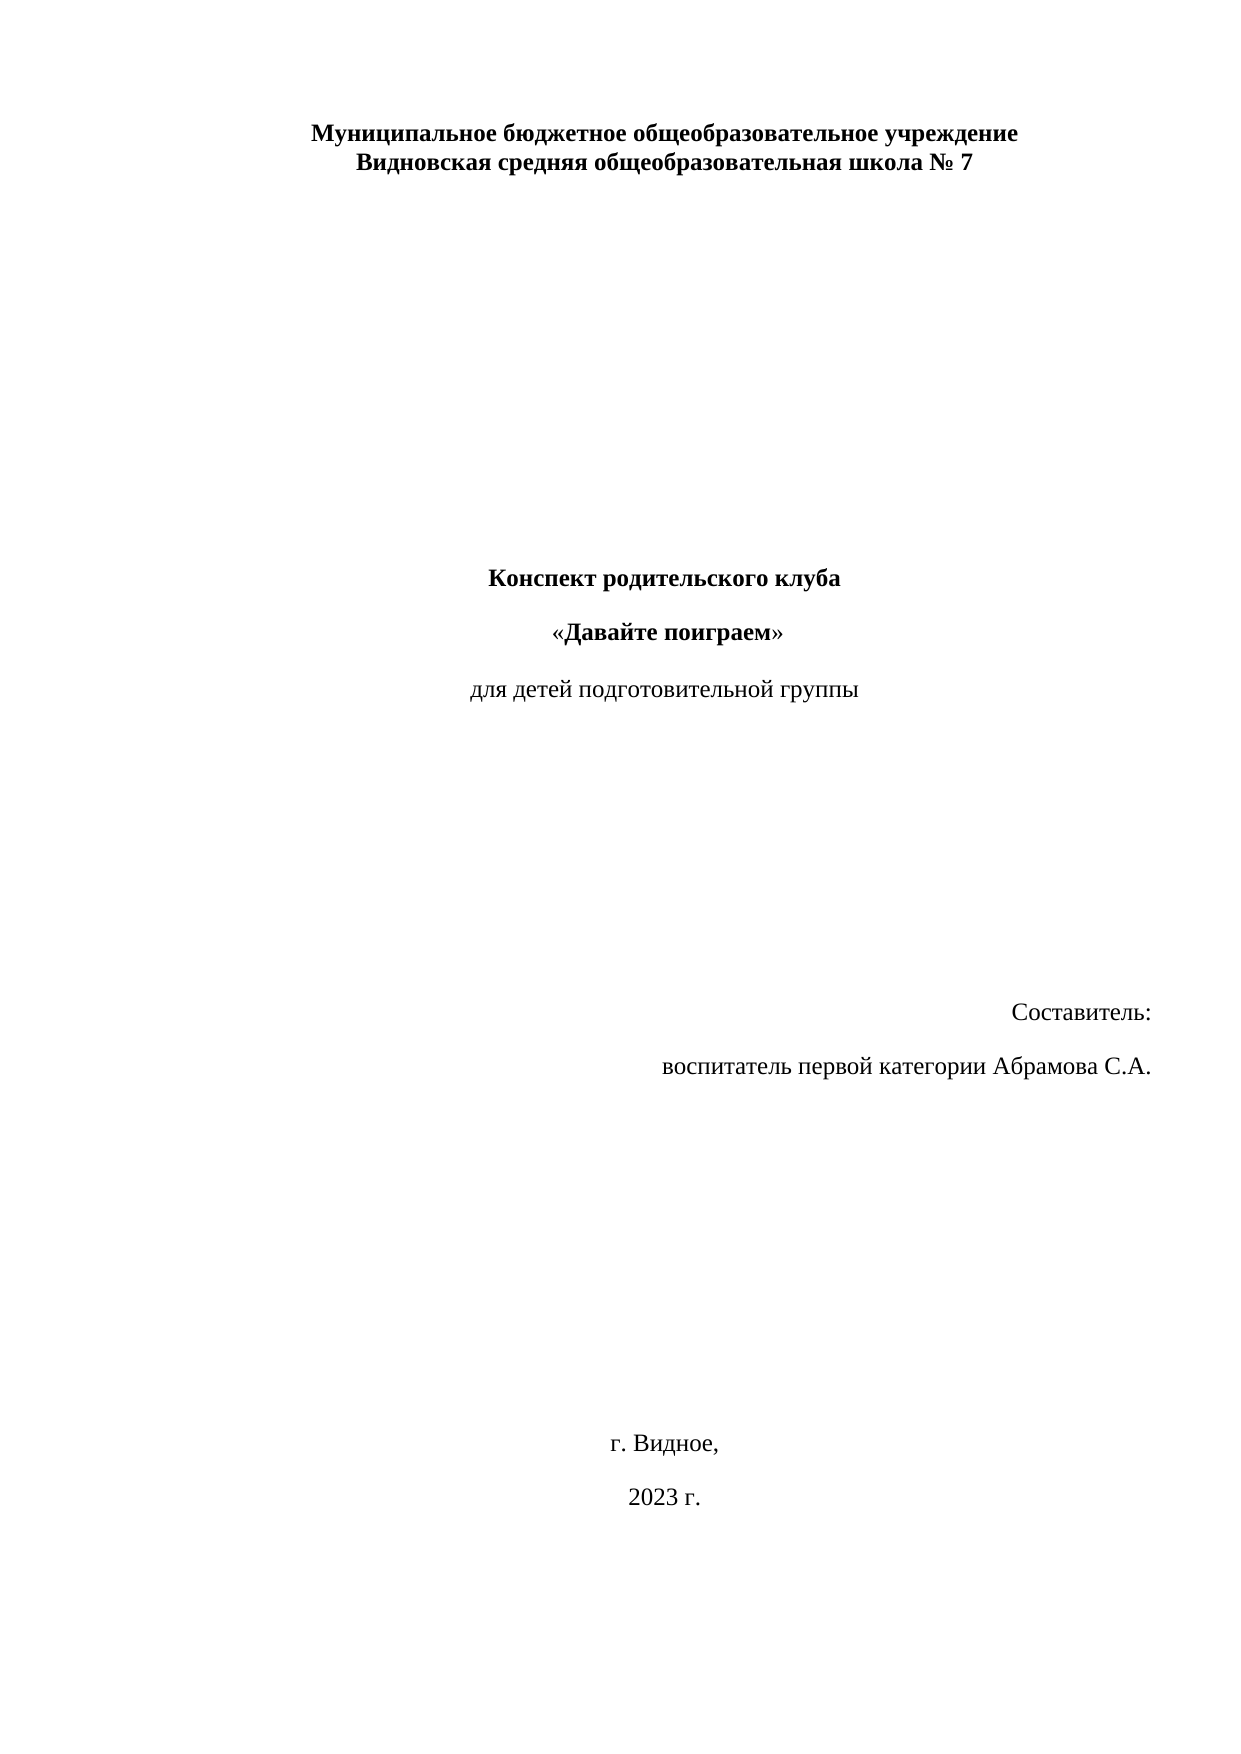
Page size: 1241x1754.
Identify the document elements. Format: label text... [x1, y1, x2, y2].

text Видновская средняя общеобразовательная школа № 7 [177, 147, 1152, 176]
text г. Видное, [177, 1428, 1152, 1457]
text Составитель: [177, 997, 1152, 1026]
text Муниципальное бюджетное общеобразовательное учреждение [177, 118, 1152, 147]
text для детей подготовительной группы [177, 674, 1152, 703]
text 2023 г. [177, 1482, 1152, 1511]
text Конспект родительского клуба [177, 563, 1152, 591]
text воспитатель первой категории Абрамова С.А. [177, 1051, 1152, 1080]
text «Давайте поиграем» [177, 617, 1152, 645]
